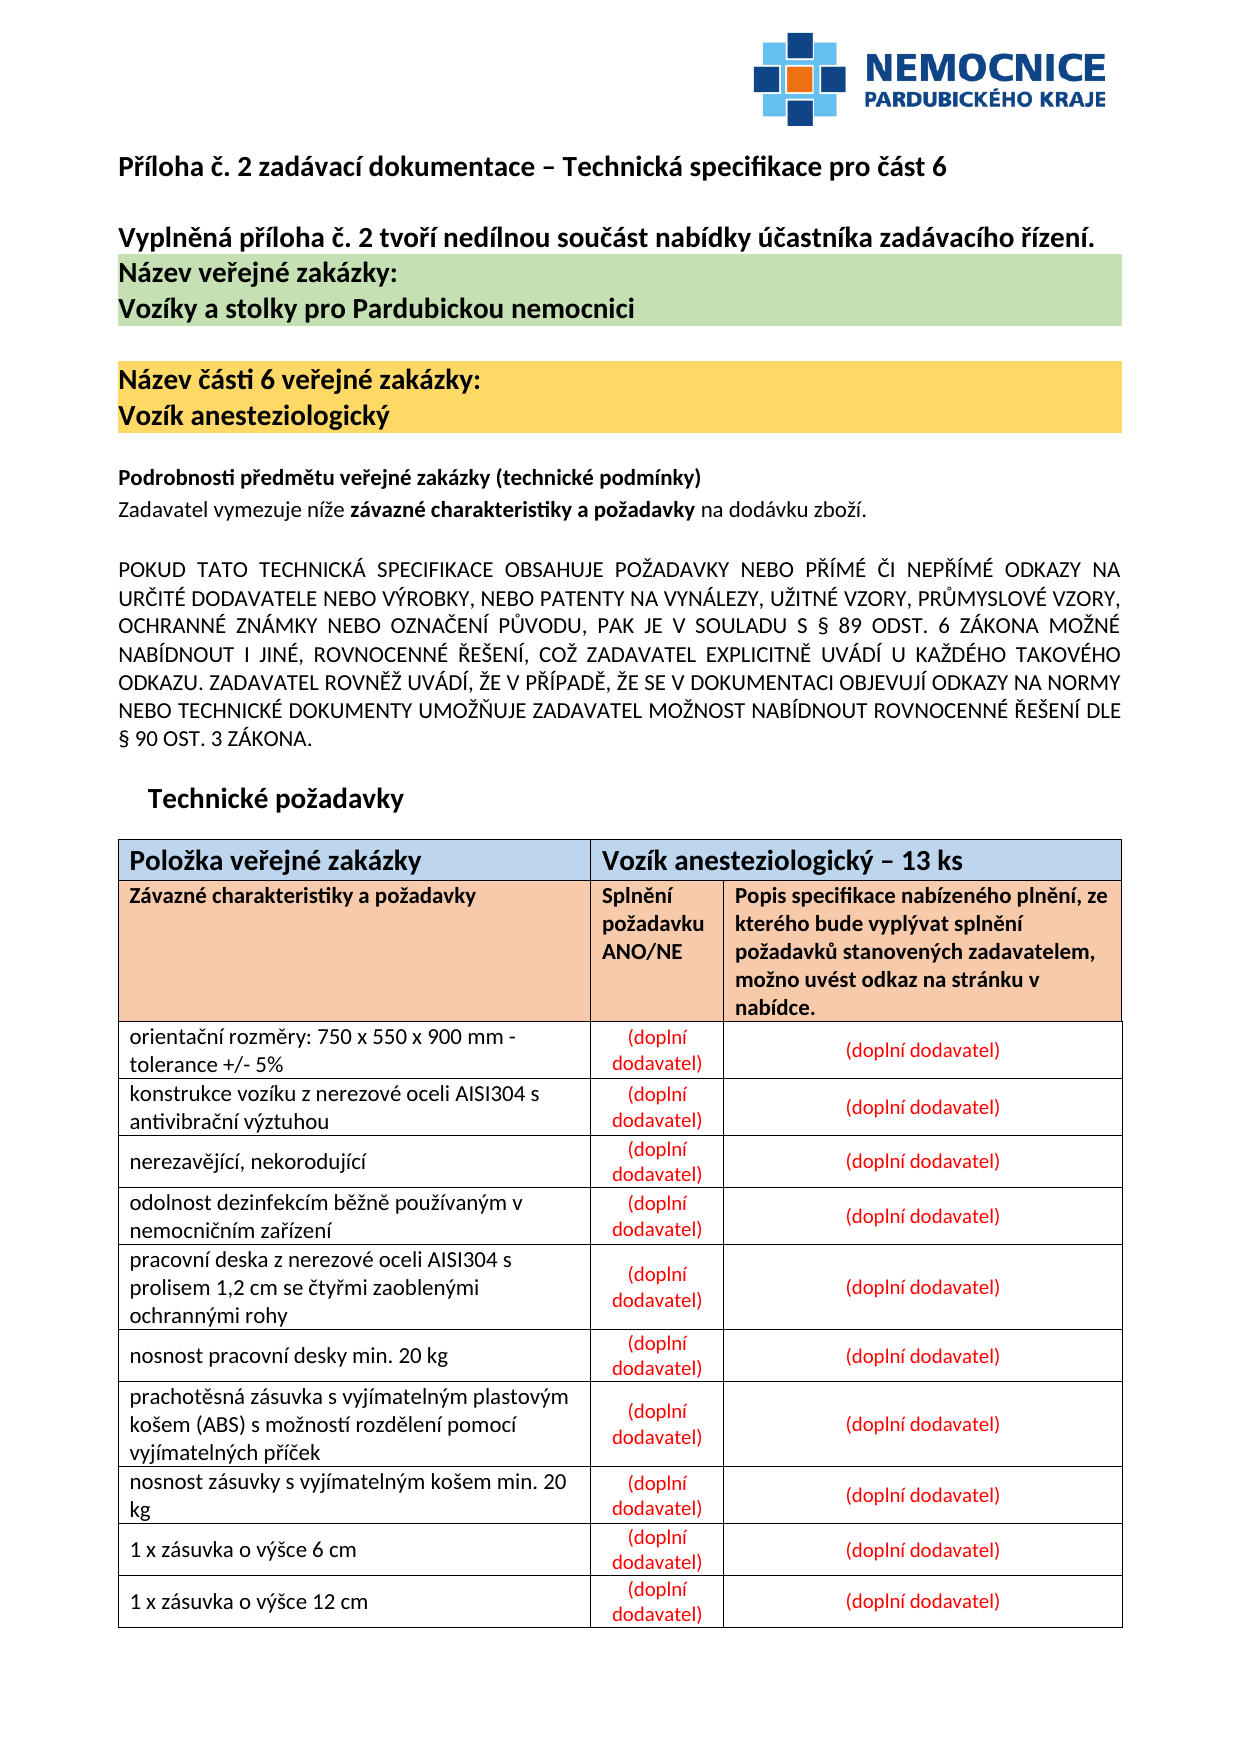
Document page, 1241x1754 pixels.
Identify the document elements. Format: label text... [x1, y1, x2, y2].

table_header Položka veřejné zakázky [119, 840, 590, 880]
table_header Vozík anesteziologický – 13 ks [591, 840, 1121, 880]
text Příloha č. 2 zadávací dokumentace – Technická specifikace pro část 6 [118, 148, 1122, 183]
table_cell (doplní dodavatel) [591, 1576, 723, 1627]
table_cell (doplní dodavatel) [591, 1382, 723, 1466]
table_cell (doplní dodavatel) [591, 1330, 723, 1381]
table_cell (doplní dodavatel) [591, 1136, 723, 1187]
table_cell pracovní deska z nerezové oceli AISI304 s prolisem 1,2 cm se čtyřmi zaoblenými ochrannými rohy [119, 1245, 590, 1329]
table_cell (doplní dodavatel) [724, 1467, 1122, 1523]
table_cell Závazné charakteristiky a požadavky [119, 881, 590, 1021]
table_cell orientační rozměry: 750 x 550 x 900 mm - tolerance +/- 5% [119, 1022, 590, 1078]
table_cell prachotěsná zásuvka s vyjímatelným plastovým košem (ABS) s možností rozdělení pomocí vyjímatelných příček [119, 1382, 590, 1466]
table_cell (doplní dodavatel) [591, 1079, 723, 1135]
table_cell (doplní dodavatel) [724, 1188, 1122, 1244]
subtitle Vozíky a stolky pro Pardubickou nemocnici [118, 290, 1122, 326]
table_cell Popis specifikace nabízeného plnění, ze kterého bude vyplývat splnění požadavků stanovených zadavatelem, možno uvést odkaz na stránku v nabídce. [724, 881, 1121, 1021]
text Zadavatel vymezuje níže závazné charakteristiky a požadavky na dodávku zboží. [118, 495, 1122, 523]
table_cell (doplní dodavatel) [724, 1382, 1122, 1466]
text Název části 6 veřejné zakázky: [118, 361, 1122, 397]
table_cell (doplní dodavatel) [724, 1524, 1122, 1575]
table_cell (doplní dodavatel) [724, 1022, 1122, 1078]
table_cell (doplní dodavatel) [724, 1136, 1122, 1187]
text Podrobnosti předmětu veřejné zakázky (technické podmínky) [118, 463, 1122, 491]
table_cell nerezavějící, nekorodující [119, 1136, 590, 1187]
text Vozík anesteziologický [118, 397, 1122, 433]
table_cell (doplní dodavatel) [724, 1245, 1122, 1329]
table_cell nosnost pracovní desky min. 20 kg [119, 1330, 590, 1381]
picture [752, 32, 1106, 127]
table_cell 1 x zásuvka o výšce 12 cm [119, 1576, 590, 1627]
table_cell (doplní dodavatel) [724, 1330, 1122, 1381]
table_cell Splnění požadavku ANO/NE [591, 881, 723, 1021]
table_cell (doplní dodavatel) [591, 1467, 723, 1523]
subtitle Technické požadavky [148, 780, 1122, 815]
table_cell (doplní dodavatel) [591, 1188, 723, 1244]
subtitle Název veřejné zakázky: [118, 254, 1122, 290]
text POKUD TATO TECHNICKÁ SPECIFIKACE OBSAHUJE POŽADAVKY NEBO PŘÍMÉ ČI NEPŘÍMÉ ODKAZY NA URČITÉ DODAVATELE NEBO VÝROBKY, NEBO PATENTY NA VYNÁLEZY, UŽITNÉ VZORY, PRŮMYSLOVÉ VZORY, OCHRANNÉ ZNÁMKY NEBO OZNAČENÍ PŮVODU, PAK JE V SOULADU S § 89 ODST. 6 ZÁKONA MOŽNÉ NABÍDNOUT I JINÉ, ROVNOCENNÉ ŘEŠENÍ, COŽ ZADAVATEL EXPLICITNĚ UVÁDÍ U KAŽDÉHO TAKOVÉHO ODKAZU. ZADAVATEL ROVNĚŽ UVÁDÍ, ŽE V PŘÍPADĚ, ŽE SE V DOKUMENTACI OBJEVUJÍ ODKAZY NA NORMY NEBO TECHNICKÉ DOKUMENTY UMOŽŇUJE ZADAVATEL MOŽNOST NABÍDNOUT ROVNOCENNÉ ŘEŠENÍ DLE § 90 OST. 3 ZÁKONA. [118, 556, 1122, 752]
table_cell konstrukce vozíku z nerezové oceli AISI304 s antivibrační výztuhou [119, 1079, 590, 1135]
table_cell 1 x zásuvka o výšce 6 cm [119, 1524, 590, 1575]
table_cell nosnost zásuvky s vyjímatelným košem min. 20 kg [119, 1467, 590, 1523]
table_cell odolnost dezinfekcím běžně používaným v nemocničním zařízení [119, 1188, 590, 1244]
table_cell (doplní dodavatel) [591, 1022, 723, 1078]
text Vyplněná příloha č. 2 tvoří nedílnou součást nabídky účastníka zadávacího řízení. [118, 219, 1122, 254]
table_cell (doplní dodavatel) [591, 1524, 723, 1575]
table_cell (doplní dodavatel) [724, 1576, 1122, 1627]
table_cell (doplní dodavatel) [591, 1245, 723, 1329]
table_cell (doplní dodavatel) [724, 1079, 1122, 1135]
